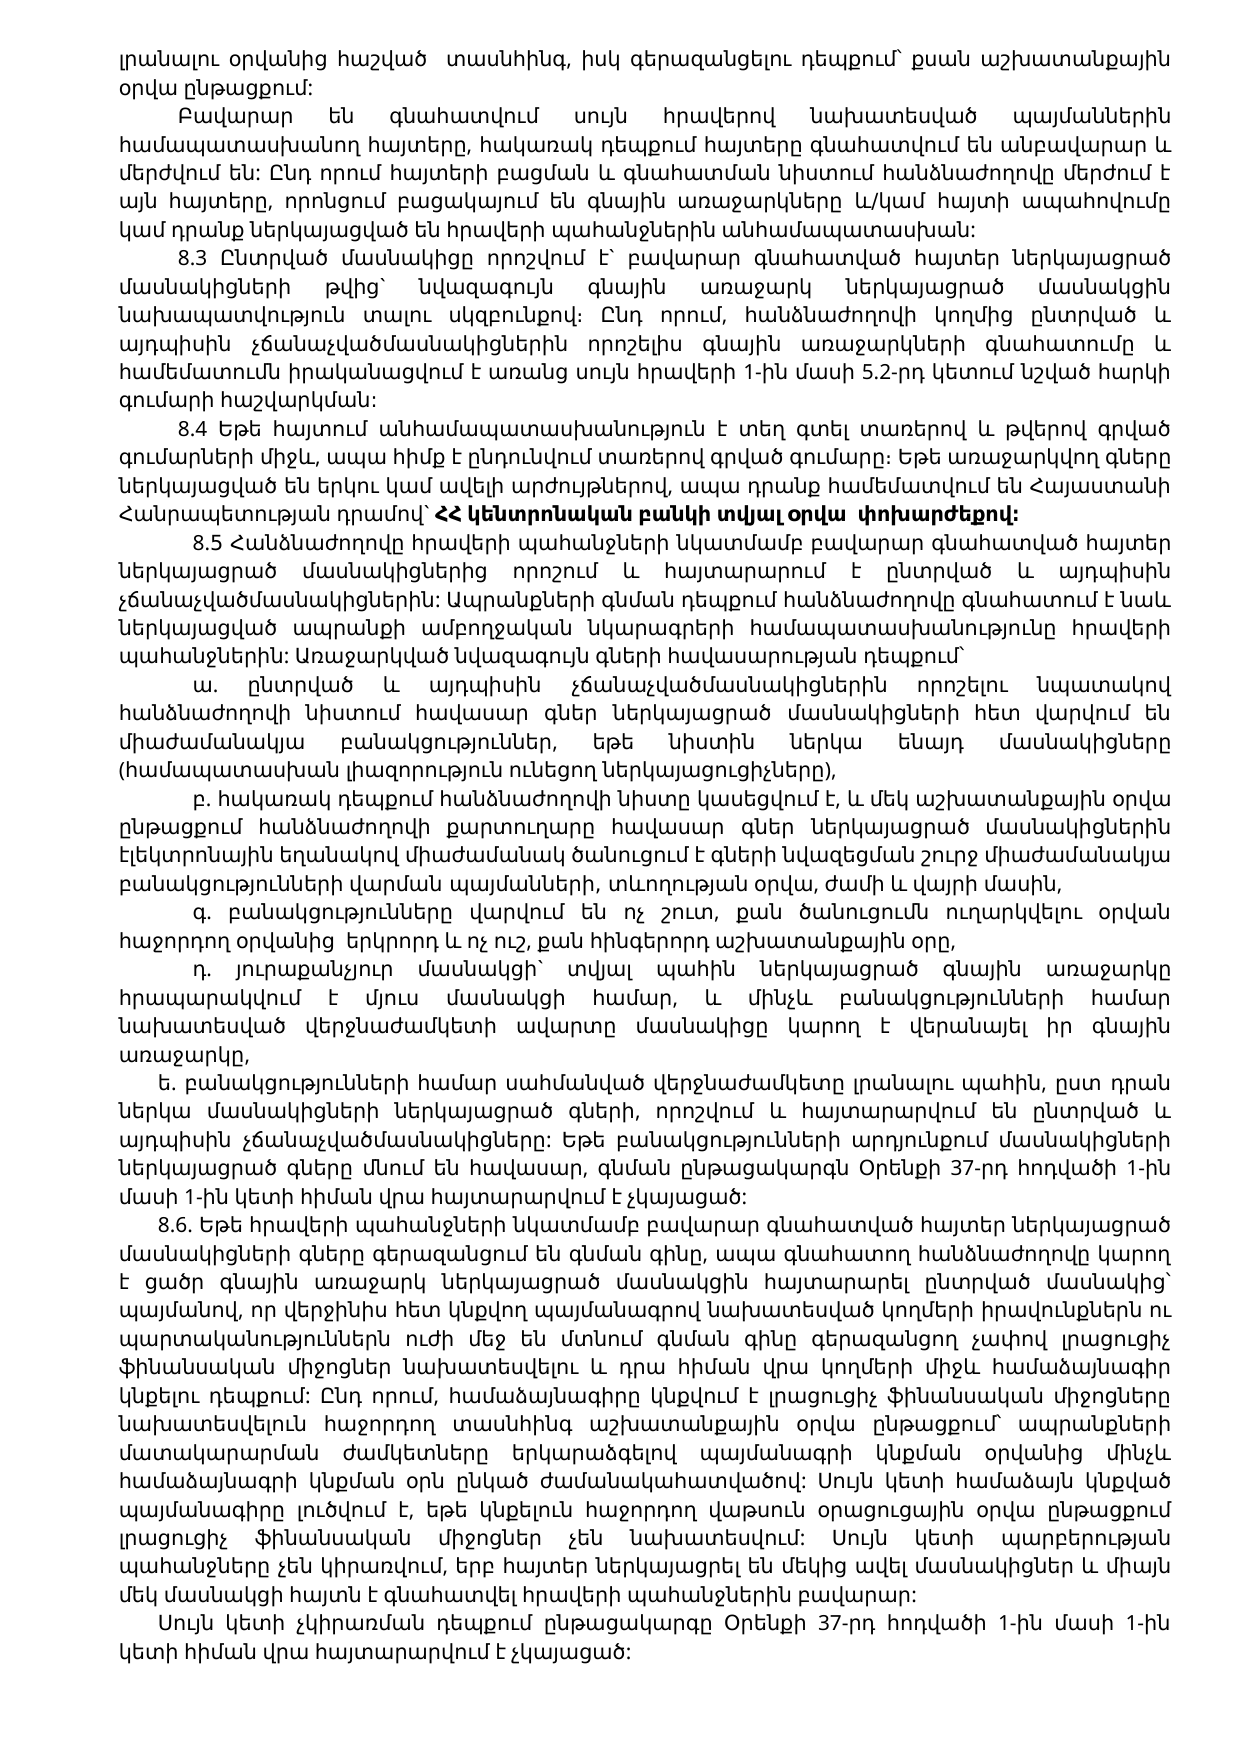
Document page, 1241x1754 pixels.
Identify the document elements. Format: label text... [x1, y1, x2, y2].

text ա. ընտրված և այդպիսին չճանաչվածմասնակիցներին որոշելու նպատակով հանձնաժողովի նիստում հավասար գներ ներկայացրած մասնակիցների հետ վարվում են միաժամանակյա բանակցություններ, եթե նիստին ներկա ենայդ մասնակիցները (համապատասխան լիազորություն ունեցող ներկայացուցիչները), [118, 670, 1171, 784]
text 8.5 Հանձնաժողովը հրավերի պահանջների նկատմամբ բավարար գնահատված հայտեր ներկայացրած մասնակիցներից որոշում և հայտարարում է ընտրված և այդպիսին չճանաչվածմասնակիցներին: Ապրանքների գնման դեպքում հանձնաժողովը գնահատում է նաև ներկայացված ապրանքի ամբողջական նկարագրերի համապատասխանությունը հրավերի պահանջներին: Առաջարկված նվազագույն գների հավասարության դեպքում՝ [118, 528, 1171, 670]
text գ. բանակցությունները վարվում են ոչ շուտ, քան ծանուցումն ուղարկվելու օրվան հաջորդող օրվանից երկրորդ և ոչ ուշ, քան հինգերորդ աշխատանքային օրը, [118, 897, 1171, 954]
text 8.4 Եթե հայտում անհամապատասխանություն է տեղ գտել տառերով և թվերով գրված գումարների միջև, ապա հիմք է ընդունվում տառերով գրված գումարը։ Եթե առաջարկվող գները ներկայացված են երկու կամ ավելի արժույթներով, ապա դրանք համեմատվում են Հայաստանի Հանրապետության դրամով` ՀՀ կենտրոնական բանկի տվյալ օրվա փոխարժեքով։ [118, 414, 1171, 528]
text Սույն կետի չկիրառման դեպքում ընթացակարգը Օրենքի 37-րդ հոդվածի 1-ին մասի 1-ին կետի հիման վրա հայտարարվում է չկայացած: [118, 1608, 1171, 1665]
text բ. հակառակ դեպքում հանձնաժողովի նիստը կասեցվում է, և մեկ աշխատանքային օրվա ընթացքում հանձնաժողովի քարտուղարը հավասար գներ ներկայացրած մասնակիցներին էլեկտրոնային եղանակով միաժամանակ ծանուցում է գների նվազեցման շուրջ միաժամանակյա բանակցությունների վարման պայմանների, տևողության օրվա, ժամի և վայրի մասին, [118, 784, 1171, 897]
text 8.3 Ընտրված մասնակիցը որոշվում է` բավարար գնահատված հայտեր ներկայացրած մասնակիցների թվից` նվազագույն գնային առաջարկ ներկայացրած մասնակցին նախապատվություն տալու սկզբունքով։ Ընդ որում, հանձնաժողովի կողմից ընտրված և այդպիսին չճանաչվածմասնակիցներին որոշելիս գնային առաջարկների գնահատումը և համեմատումն իրականացվում է առանց սույն հրավերի 1-ին մասի 5.2-րդ կետում նշված հարկի գումարի հաշվարկման: [118, 243, 1171, 414]
text 8.6. Եթե հրավերի պահանջների նկատմամբ բավարար գնահատված հայտեր ներկայացրած մասնակիցների գները գերազանցում են գնման գինը, ապա գնահատող հանձնաժողովը կարող է ցածր գնային առաջարկ ներկայացրած մասնակցին հայտարարել ընտրված մասնակից՝ պայմանով, որ վերջինիս հետ կնքվող պայմանագրով նախատեսված կողմերի իրավունքներն ու պարտականություններն ուժի մեջ են մտնում գնման գինը գերազանցող չափով լրացուցիչ ֆինանսական միջոցներ նախատեսվելու և դրա հիման վրա կողմերի միջև համաձայնագիր կնքելու դեպքում: Ընդ որում, համաձայնագիրը կնքվում է լրացուցիչ ֆինանսական միջոցները նախատեսվելուն հաջորդող տասնհինգ աշխատանքային օրվա ընթացքում՝ ապրանքների մատակարարման ժամկետները երկարաձգելով պայմանագրի կնքման օրվանից մինչև համաձայնագրի կնքման օրն ընկած ժամանակահատվածով: Սույն կետի համաձայն կնքված պայմանագիրը լուծվում է, եթե կնքելուն հաջորդող վաթսուն օրացուցային օրվա ընթացքում լրացուցիչ ֆինանսական միջոցներ չեն նախատեսվում: Սույն կետի պարբերության պահանջները չեն կիրառվում, երբ հայտեր ներկայացրել են մեկից ավել մասնակիցներ և միայն մեկ մասնակցի հայտն է գնահատվել հրավերի պահանջներին բավարար: [118, 1210, 1171, 1608]
text ե. բանակցությունների համար սահմանված վերջնաժամկետը լրանալու պահին, ըստ դրան ներկա մասնակիցների ներկայացրած գների, որոշվում և հայտարարվում են ընտրված և այդպիսին չճանաչվածմասնակիցները: Եթե բանակցությունների արդյունքում մասնակիցների ներկայացրած գները մնում են հավասար, գնման ընթացակարգն Օրենքի 37-րդ հոդվածի 1-ին մասի 1-ին կետի հիման վրա հայտարարվում է չկայացած: [118, 1068, 1171, 1210]
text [118, 44, 1171, 101]
text դ. յուրաքանչյուր մասնակցի` տվյալ պահին ներկայացրած գնային առաջարկը հրապարակվում է մյուս մասնակցի համար, և մինչև բանակցությունների համար նախատեսված վերջնաժամկետի ավարտը մասնակիցը կարող է վերանայել իր գնային առաջարկը, [118, 954, 1171, 1068]
text Բավարար են գնահատվում սույն հրավերով նախատեսված պայմաններին համապատասխանող հայտերը, հակառակ դեպքում հայտերը գնահատվում են անբավարար և մերժվում են: Ընդ որում հայտերի բացման և գնահատման նիստում հանձնաժողովը մերժում է այն հայտերը, որոնցում բացակայում են գնային առաջարկները և/կամ հայտի ապահովումը կամ դրանք ներկայացված են հրավերի պահանջներին անհամապատասխան: [118, 101, 1171, 243]
